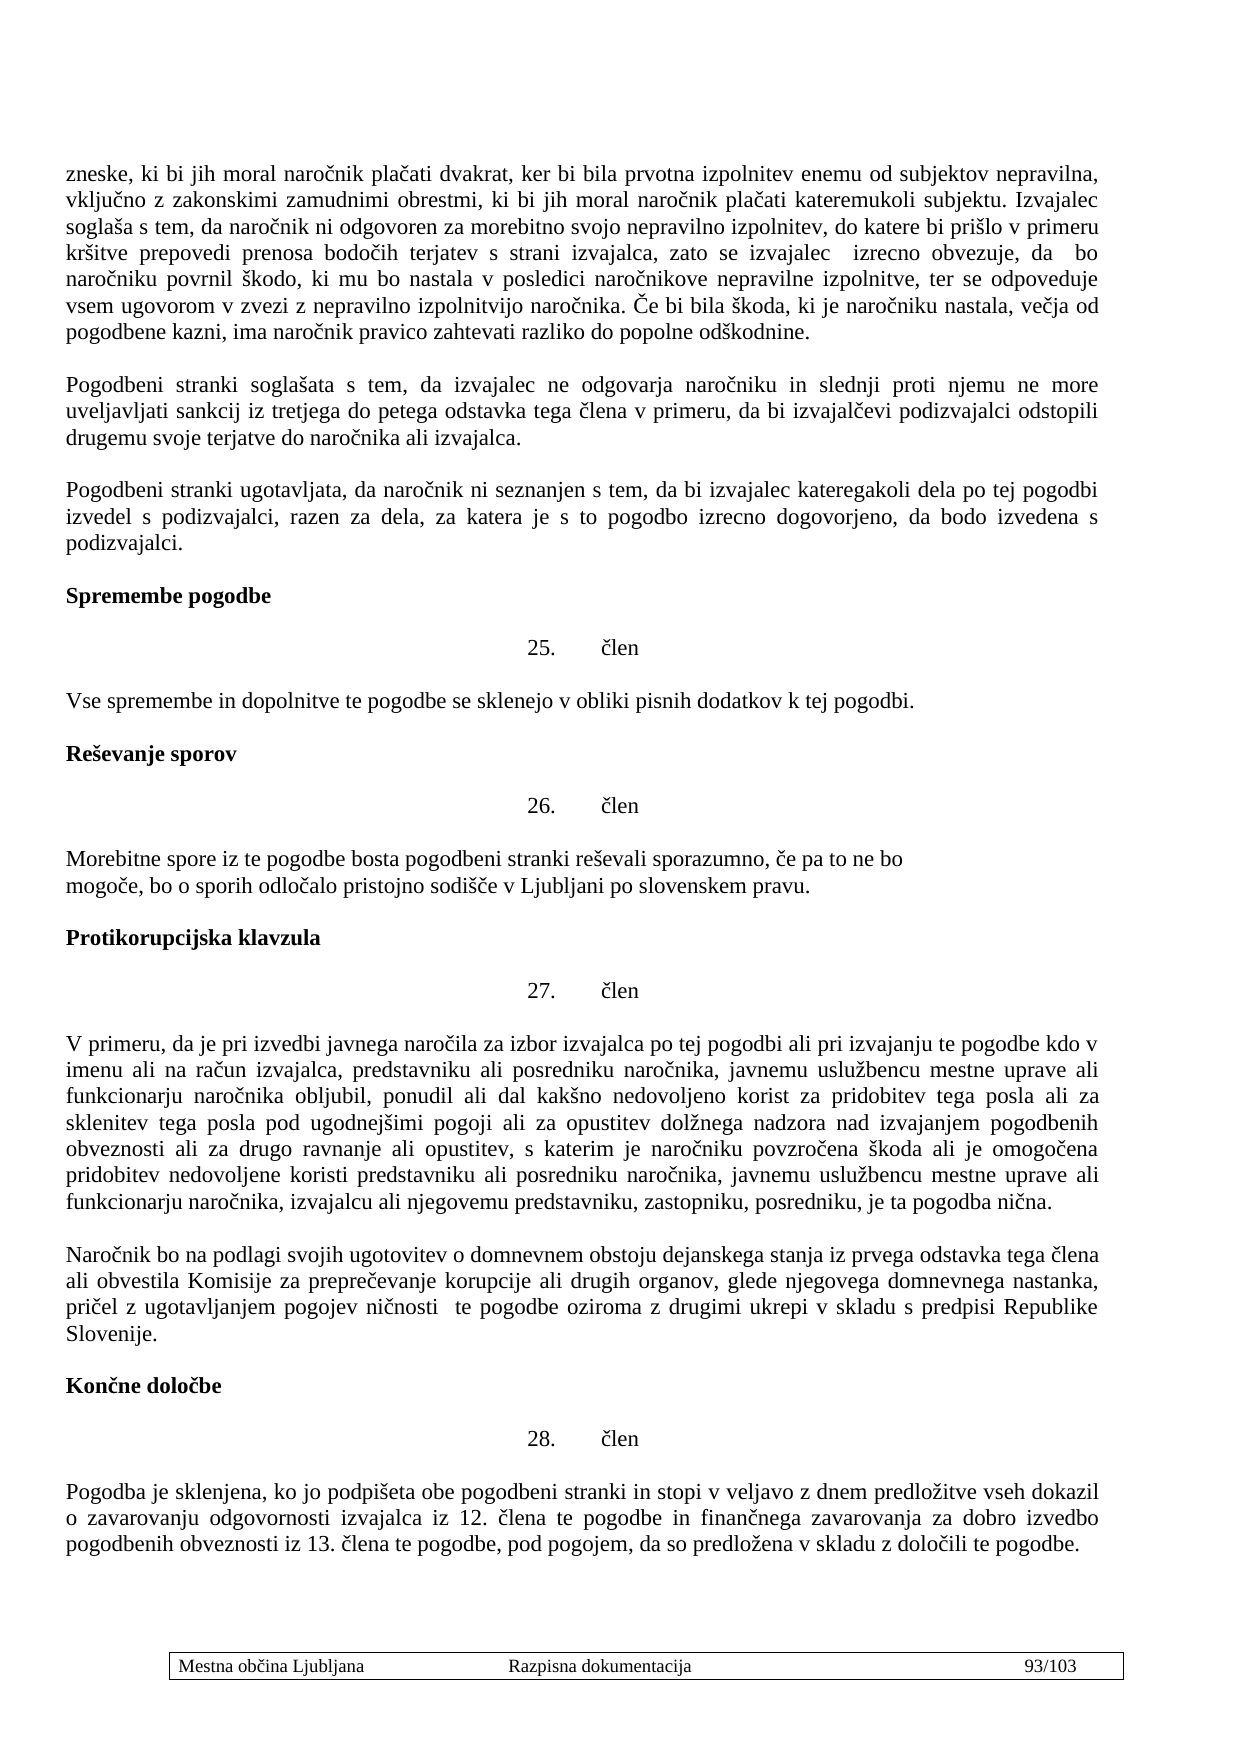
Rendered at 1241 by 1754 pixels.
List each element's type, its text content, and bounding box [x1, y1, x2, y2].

text Spremembe pogodbe [66, 582, 1101, 608]
text V primeru, da je pri izvedbi javnega naročila za izbor izvajalca po tej pogodbi ali pri izvajanju te pogodbe kdo v imenu ali na račun izvajalca, predstavniku ali posredniku naročnika, javnemu uslužbencu mestne uprave ali funkcionarju naročnika obljubil, ponudil ali dal kakšno nedovoljeno korist za pridobitev tega posla ali za sklenitev tega posla pod ugodnejšimi pogoji ali za opustitev dolžnega nadzora nad izvajanjem pogodbenih obveznosti ali za drugo ravnanje ali opustitev, s katerim je naročniku povzročena škoda ali je omogočena pridobitev nedovoljene koristi predstavniku ali posredniku naročnika, javnemu uslužbencu mestne uprave ali funkcionarju naročnika, izvajalcu ali njegovemu predstavniku, zastopniku, posredniku, je ta pogodba nična. [66, 1030, 1101, 1214]
list člen [66, 634, 1101, 661]
list člen [66, 793, 1101, 819]
text Protikorupcijska klavzula [66, 924, 1101, 951]
text Morebitne spore iz te pogodbe bosta pogodbeni stranki reševali sporazumno, če pa to ne bo [66, 845, 1101, 872]
text Pogodbeni stranki ugotavljata, da naročnik ni seznanjen s tem, da bi izvajalec kateregakoli dela po tej pogodbi izvedel s podizvajalci, razen za dela, za katera je s to pogodbo izrecno dogovorjeno, da bodo izvedena s podizvajalci. [66, 476, 1101, 555]
text Vse spremembe in dopolnitve te pogodbe se sklenejo v obliki pisnih dodatkov k tej pogodbi. [66, 687, 1101, 713]
text Pogodba je sklenjena, ko jo podpišeta obe pogodbeni stranki in stopi v veljavo z dnem predložitve vseh dokazil o zavarovanju odgovornosti izvajalca iz 12. člena te pogodbe in finančnega zavarovanja za dobro izvedbo pogodbenih obveznosti iz 13. člena te pogodbe, pod pogojem, da so predložena v skladu z določili te pogodbe. [66, 1478, 1101, 1557]
list člen [66, 1425, 1101, 1451]
text Naročnik bo na podlagi svojih ugotovitev o domnevnem obstoju dejanskega stanja iz prvega odstavka tega člena ali obvestila Komisije za preprečevanje korupcije ali drugih organov, glede njegovega domnevnega nastanka, pričel z ugotavljanjem pogojev ničnosti te pogodbe oziroma z drugimi ukrepi v skladu s predpisi Republike Slovenije. [66, 1241, 1101, 1346]
text Končne določbe [66, 1372, 1101, 1399]
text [66, 160, 1101, 344]
text Pogodbeni stranki soglašata s tem, da izvajalec ne odgovarja naročniku in slednji proti njemu ne more uveljavljati sankcij iz tretjega do petega odstavka tega člena v primeru, da bi izvajalčevi podizvajalci odstopili drugemu svoje terjatve do naročnika ali izvajalca. [66, 371, 1101, 450]
text Reševanje sporov [66, 740, 1101, 766]
text mogoče, bo o sporih odločalo pristojno sodišče v Ljubljani po slovenskem pravu. [66, 872, 1101, 898]
list člen [66, 977, 1101, 1003]
